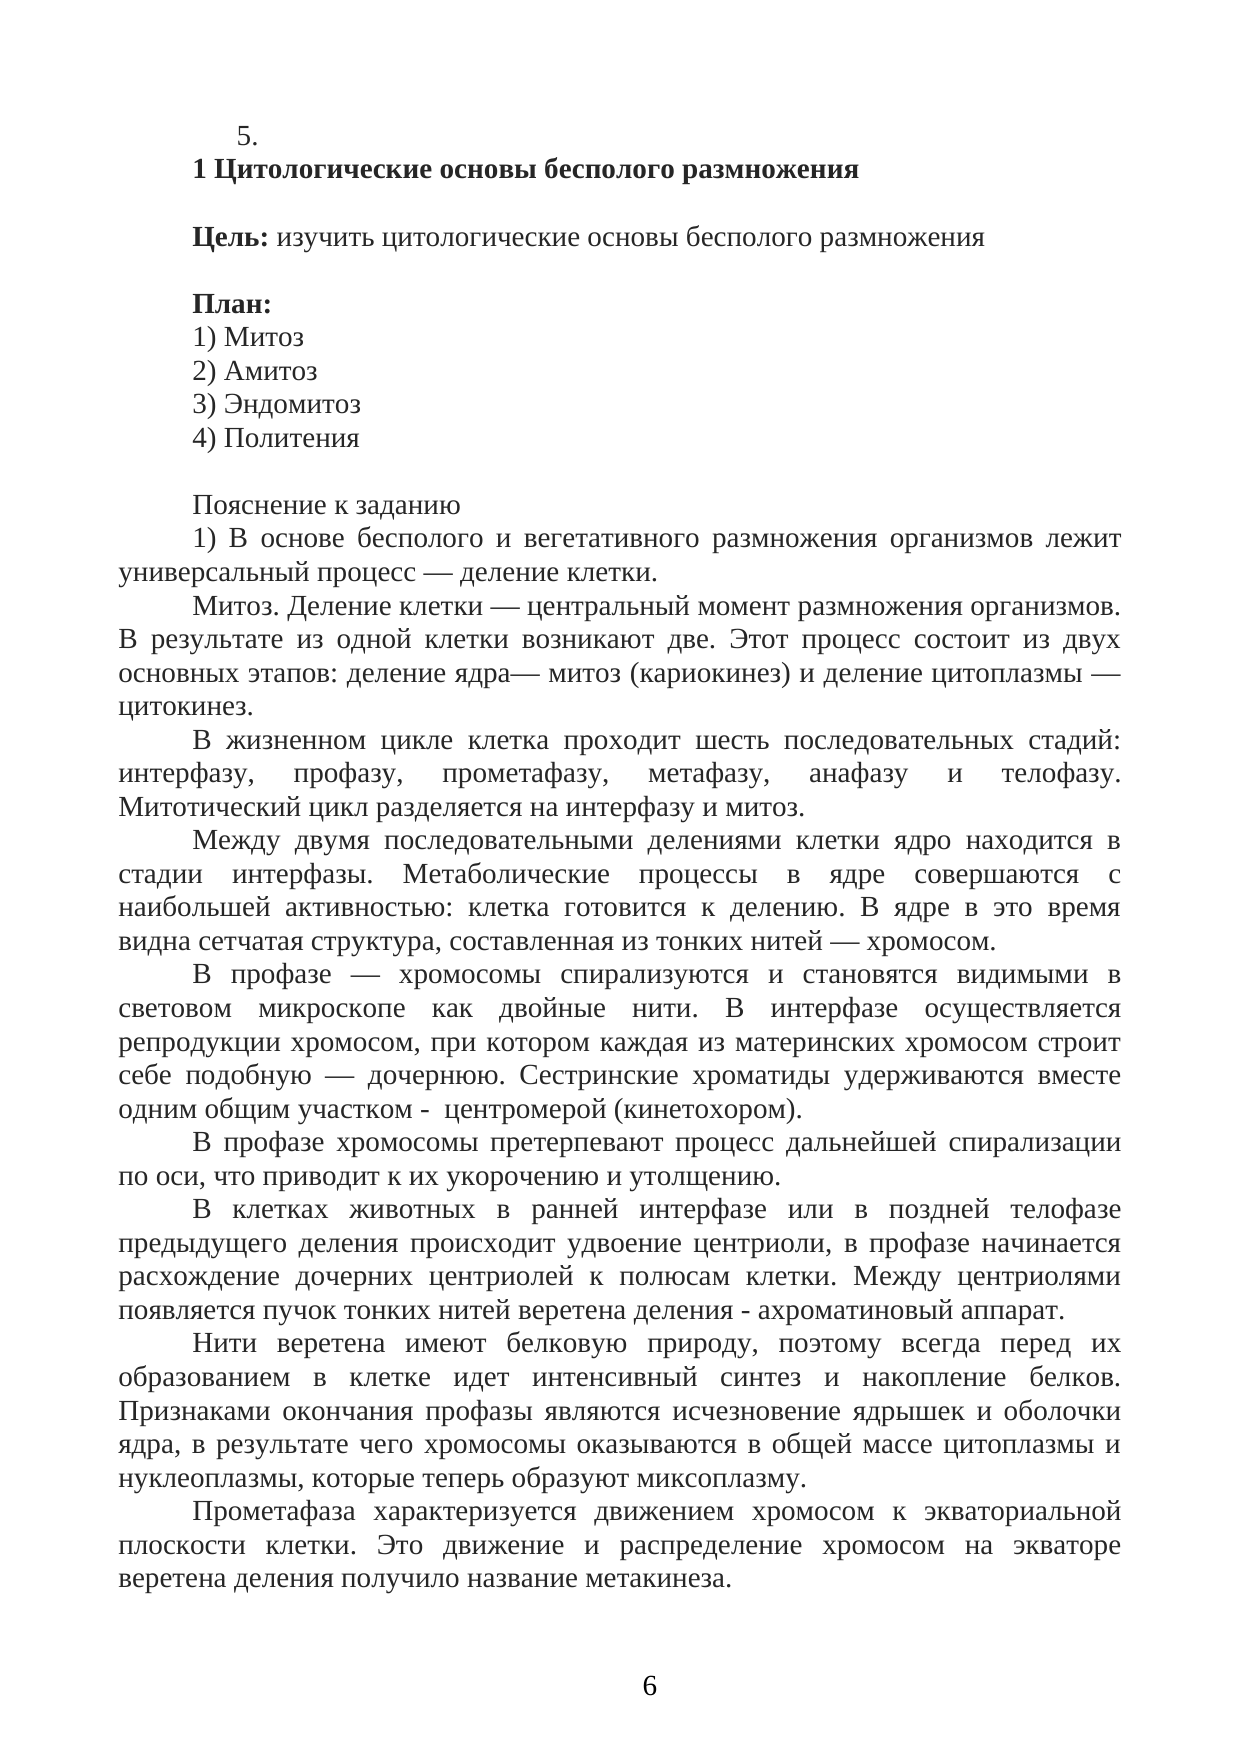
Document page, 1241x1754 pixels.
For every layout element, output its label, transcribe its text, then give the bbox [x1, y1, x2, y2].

text 2) Амитоз [118, 353, 1122, 386]
text В жизненном цикле клетка проходит шесть последовательных стадий: интерфазу, профазу, прометафазу, метафазу, анафазу и телофазу. Митотический цикл разделяется на интерфазу и митоз. [118, 722, 1122, 822]
subtitle 1 Цитологические основы бесполого размножения [118, 152, 1122, 185]
list Погиба, С.П. Генетика: учеб.пособие / С.П. Погиба, Г.А. Курносова, Е. В. Казанцева. - М.: Изд-во Московского гос. Ун-та леса, 2002. - 136с. [162, 118, 1122, 152]
text Нити веретена имеют белковую природу, поэтому всегда перед их образованием в клетке идет интенсивный синтез и накопление белков. Признаками окончания профазы являются исчезновение ядрышек и оболочки ядра, в результате чего хромосомы оказываются в общей массе цитоплазмы и нуклеоплазмы, которые теперь образуют миксоплазму. [118, 1326, 1122, 1493]
text В профазе — хромосомы спирализуются и становятся видимыми в световом микроскопе как двойные нити. В интерфазе осуществляется репродукции хромосом, при котором каждая из материнских хромосом строит себе подобную — дочернюю. Сестринские хроматиды удерживаются вместе одним общим участком - центромерой (кинетохором). [118, 957, 1122, 1124]
text В клетках животных в ранней интерфазе или в поздней телофазе предыдущего деления происходит удвоение центриоли, в профазе начинается расхождение дочерних центриолей к полюсам клетки. Между центриолями появляется пучок тонких нитей веретена деления - ахроматиновый аппарат. [118, 1191, 1122, 1326]
text 4) Политения [118, 420, 1122, 453]
text В профазе хромосомы претерпевают процесс дальнейшей спирализации по оси, что приводит к их укорочению и утолщению. [118, 1124, 1122, 1191]
text Прометафаза характеризуется движением хромосом к экваториальной плоскости клетки. Это движение и распределение хромосом на экваторе веретена деления получило название метакинеза. [118, 1493, 1122, 1594]
text 1) Митоз [118, 319, 1122, 353]
text Между двумя последовательными делениями клетки ядро находится в стадии интерфазы. Метаболические процессы в ядре совершаются с наибольшей активностью: клетка готовится к делению. В ядре в это время видна сетчатая структура, составленная из тонких нитей — хромосом. [118, 822, 1122, 957]
text Митоз. Деление клетки — центральный момент размножения организмов. В результате из одной клетки возникают две. Этот процесс состоит из двух основных этапов: деление ядра— митоз (кариокинез) и деление цитоплазмы — цитокинез. [118, 588, 1122, 722]
text 3) Эндомитоз [118, 386, 1122, 420]
text Цель: изучить цитологические основы бесполого размножения [118, 219, 1122, 252]
text 1) В основе бесполого и вегетативного размножения организмов лежит универсальный процесс — деление клетки. [118, 521, 1122, 588]
text Пояснение к заданию [118, 487, 1122, 521]
text План: [118, 286, 1122, 319]
